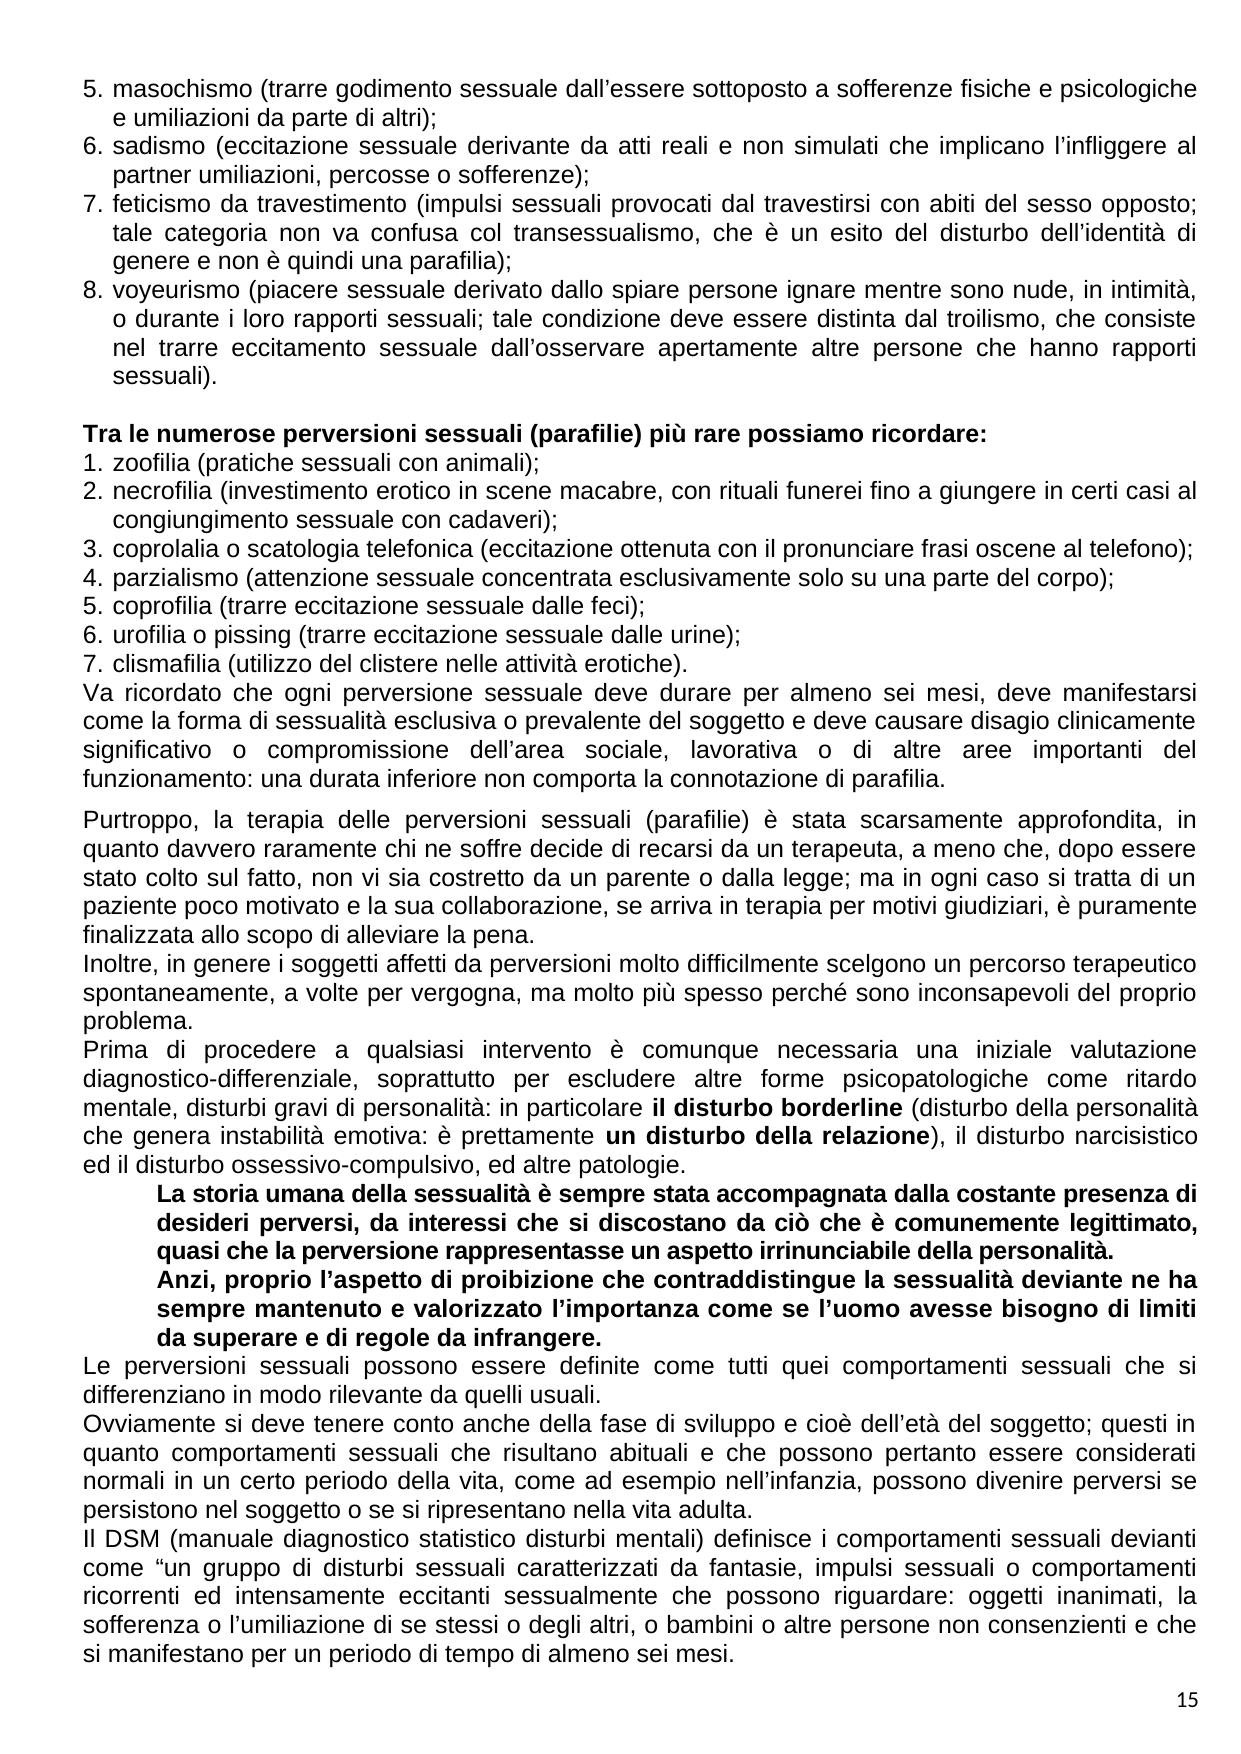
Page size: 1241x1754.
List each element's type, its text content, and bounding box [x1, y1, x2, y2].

text 7. clismafilia (utilizzo del clistere nelle attività erotiche). [83, 649, 1199, 678]
text 7. feticismo da travestimento (impulsi sessuali provocati dal travestirsi con abiti del sesso opposto; tale categoria non va confusa col transessualismo, che è un esito del disturbo dell’identità di genere e non è quindi una parafilia); [83, 189, 1199, 275]
text 2. necrofilia (investimento erotico in scene macabre, con rituali funerei fino a giungere in certi casi al congiungimento sessuale con cadaveri); [83, 476, 1199, 534]
text Anzi, proprio l’aspetto di proibizione che contraddistingue la sessualità deviante ne ha sempre mantenuto e valorizzato l’importanza come se l’uomo avesse bisogno di limiti da superare e di regole da infrangere. [156, 1265, 1199, 1351]
text 1. zoofilia (pratiche sessuali con animali); [83, 448, 1199, 476]
text Il DSM (manuale diagnostico statistico disturbi mentali) definisce i comportamenti sessuali devianti come “un gruppo di disturbi sessuali caratterizzati da fantasie, impulsi sessuali o comportamenti ricorrenti ed intensamente eccitanti sessualmente che possono riguardare: oggetti inanimati, la sofferenza o l’umiliazione di se stessi o degli altri, o bambini o altre persone non consenzienti e che si manifestano per un periodo di tempo di almeno sei mesi. [83, 1524, 1199, 1668]
text Tra le numerose perversioni sessuali (parafilie) più rare possiamo ricordare: [83, 419, 1199, 448]
text 6. urofilia o pissing (trarre eccitazione sessuale dalle urine); [83, 620, 1199, 649]
text 6. sadismo (eccitazione sessuale derivante da atti reali e non simulati che implicano l’infliggere al partner umiliazioni, percosse o sofferenze); [83, 131, 1199, 189]
text Inoltre, in genere i soggetti affetti da perversioni molto difficilmente scelgono un percorso terapeutico spontaneamente, a volte per vergogna, ma molto più spesso perché sono inconsapevoli del proprio problema. [83, 949, 1199, 1035]
text Purtroppo, la terapia delle perversioni sessuali (parafilie) è stata scarsamente approfondita, in quanto davvero raramente chi ne soffre decide di recarsi da un terapeuta, a meno che, dopo essere stato colto sul fatto, non vi sia costretto da un parente o dalla legge; ma in ogni caso si tratta di un paziente poco motivato e la sua collaborazione, se arriva in terapia per motivi giudiziari, è puramente finalizzata allo scopo di alleviare la pena. [83, 805, 1199, 949]
text 5. masochismo (trarre godimento sessuale dall’essere sottoposto a sofferenze fisiche e psicologiche e umiliazioni da parte di altri); [83, 74, 1199, 131]
text 8. voyeurismo (piacere sessuale derivato dallo spiare persone ignare mentre sono nude, in intimità, o durante i loro rapporti sessuali; tale condizione deve essere distinta dal troilismo, che consiste nel trarre eccitamento sessuale dall’osservare apertamente altre persone che hanno rapporti sessuali). [83, 275, 1199, 390]
text 5. coprofilia (trarre eccitazione sessuale dalle feci); [83, 591, 1199, 620]
text La storia umana della sessualità è sempre stata accompagnata dalla costante presenza di desideri perversi, da interessi che si discostano da ciò che è comunemente legittimato, quasi che la perversione rappresentasse un aspetto irrinunciabile della personalità. [156, 1179, 1199, 1265]
text Va ricordato che ogni perversione sessuale deve durare per almeno sei mesi, deve manifestarsi come la forma di sessualità esclusiva o prevalente del soggetto e deve causare disagio clinicamente significativo o compromissione dell’area sociale, lavorativa o di altre aree importanti del funzionamento: una durata inferiore non comporta la connotazione di parafilia. [83, 678, 1199, 793]
text Ovviamente si deve tenere conto anche della fase di sviluppo e cioè dell’età del soggetto; questi in quanto comportamenti sessuali che risultano abituali e che possono pertanto essere considerati normali in un certo periodo della vita, come ad esempio nell’infanzia, possono divenire perversi se persistono nel soggetto o se si ripresentano nella vita adulta. [83, 1409, 1199, 1524]
text Prima di procedere a qualsiasi intervento è comunque necessaria una iniziale valutazione diagnostico-differenziale, soprattutto per escludere altre forme psicopatologiche come ritardo mentale, disturbi gravi di personalità: in particolare il disturbo borderline (disturbo della personalità che genera instabilità emotiva: è prettamente un disturbo della relazione), il disturbo narcisistico ed il disturbo ossessivo-compulsivo, ed altre patologie. [83, 1035, 1199, 1179]
text Le perversioni sessuali possono essere definite come tutti quei comportamenti sessuali che si differenziano in modo rilevante da quelli usuali. [83, 1351, 1199, 1409]
text 3. coprolalia o scatologia telefonica (eccitazione ottenuta con il pronunciare frasi oscene al telefono); [83, 534, 1199, 563]
text 4. parzialismo (attenzione sessuale concentrata esclusivamente solo su una parte del corpo); [83, 563, 1199, 591]
